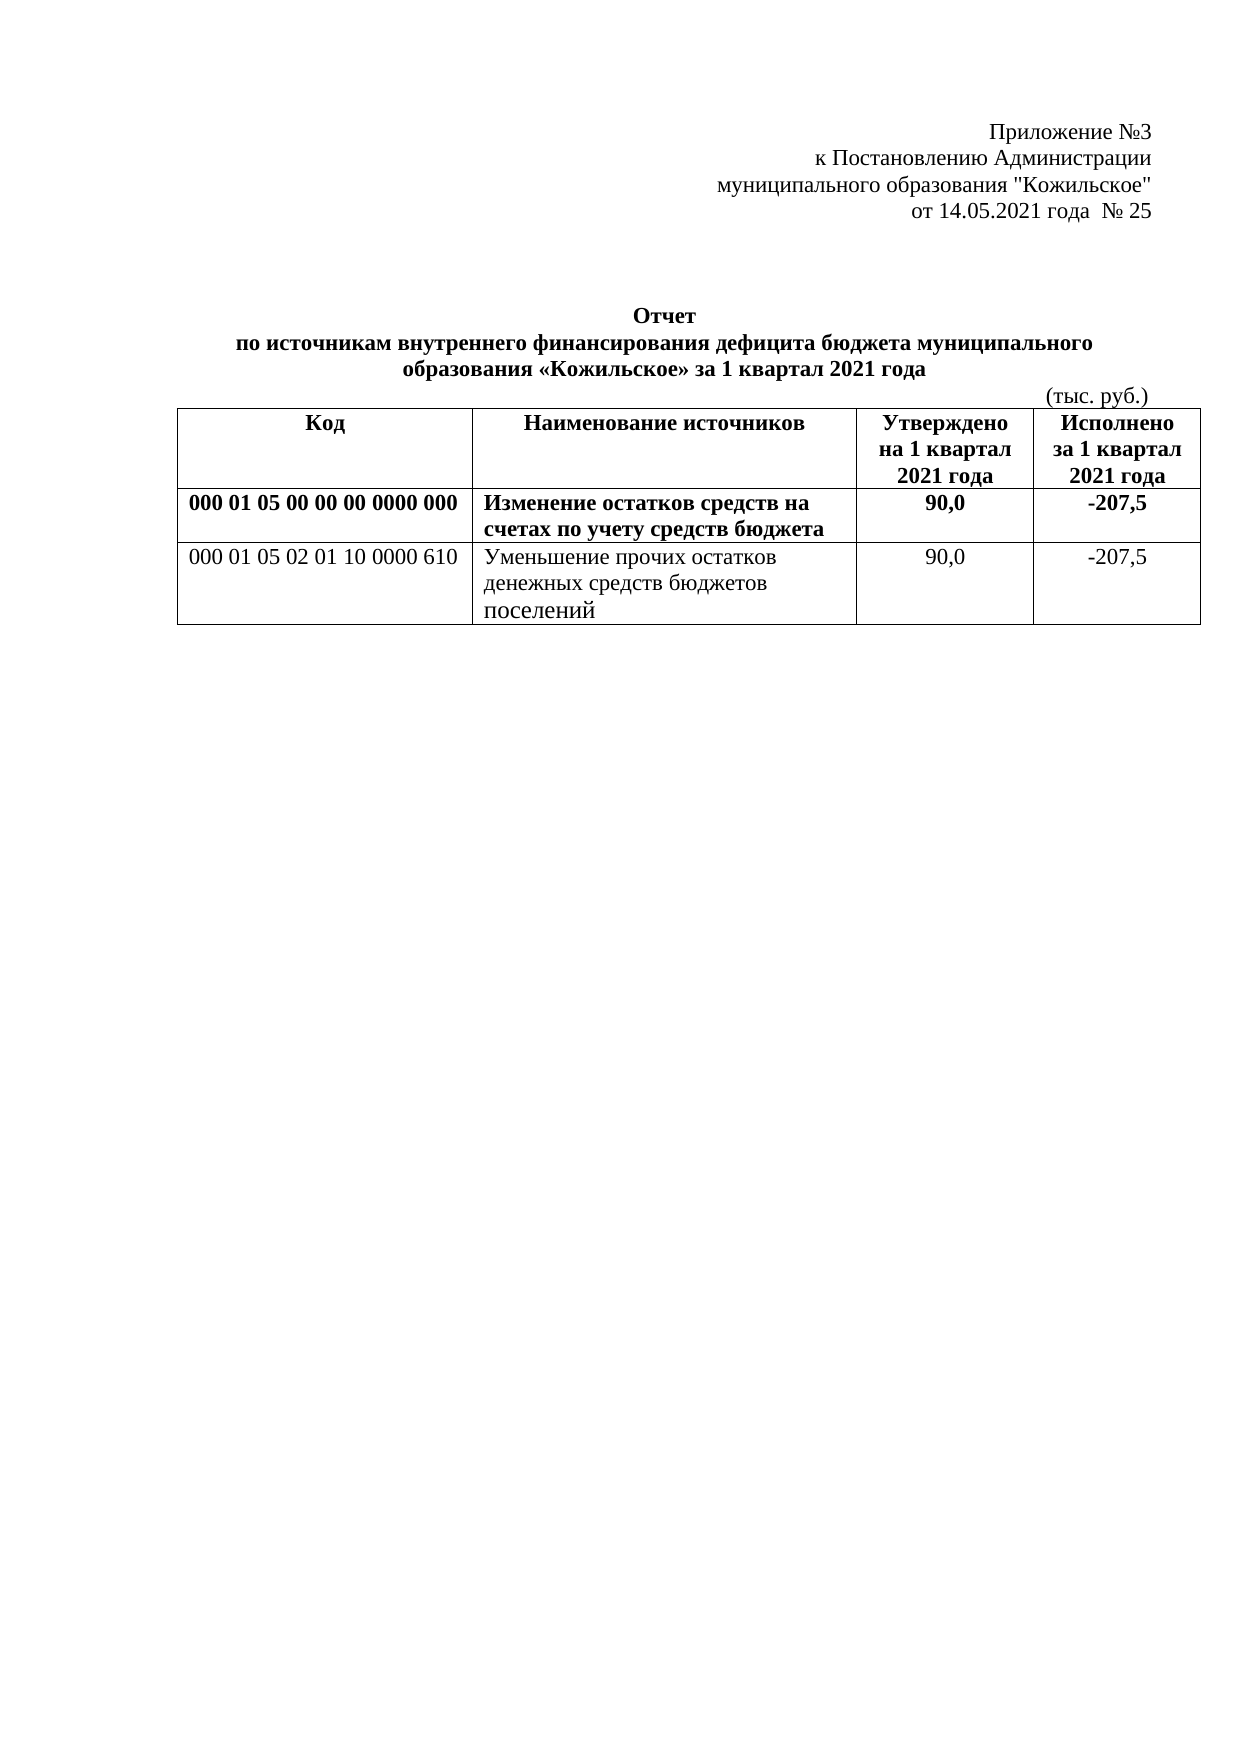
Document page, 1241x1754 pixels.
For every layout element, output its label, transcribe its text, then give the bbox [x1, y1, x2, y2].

text по источникам внутреннего финансирования дефицита бюджета муниципального образования «Кожильское» за 1 квартал 2021 года [177, 329, 1152, 382]
text Отчет [177, 303, 1152, 329]
table_cell 90,0 [857, 543, 1033, 624]
table_header Утверждено на 1 квартал 2021 года [857, 409, 1033, 488]
table_cell 90,0 [857, 489, 1033, 542]
table_header Исполнено за 1 квартал 2021 года [1034, 409, 1200, 488]
table_cell -207,5 [1034, 543, 1200, 624]
text Приложение №3 [177, 118, 1152, 144]
table_cell Изменение остатков средств на счетах по учету средств бюджета [473, 489, 856, 542]
table_cell 000 01 05 02 01 10 0000 610 [178, 543, 472, 624]
text от 14.05.2021 года № 25 [177, 197, 1152, 223]
table_header Код [178, 409, 472, 488]
table_cell Уменьшение прочих остатков денежных средств бюджетов поселений [473, 543, 856, 624]
table_cell 000 01 05 00 00 00 0000 000 [178, 489, 472, 542]
table_cell -207,5 [1034, 489, 1200, 542]
text к Постановлению Администрации [177, 144, 1152, 171]
text муниципального образования "Кожильское" [177, 171, 1152, 197]
text (тыс. руб.) [988, 382, 1152, 408]
table_header Наименование источников [473, 409, 856, 488]
